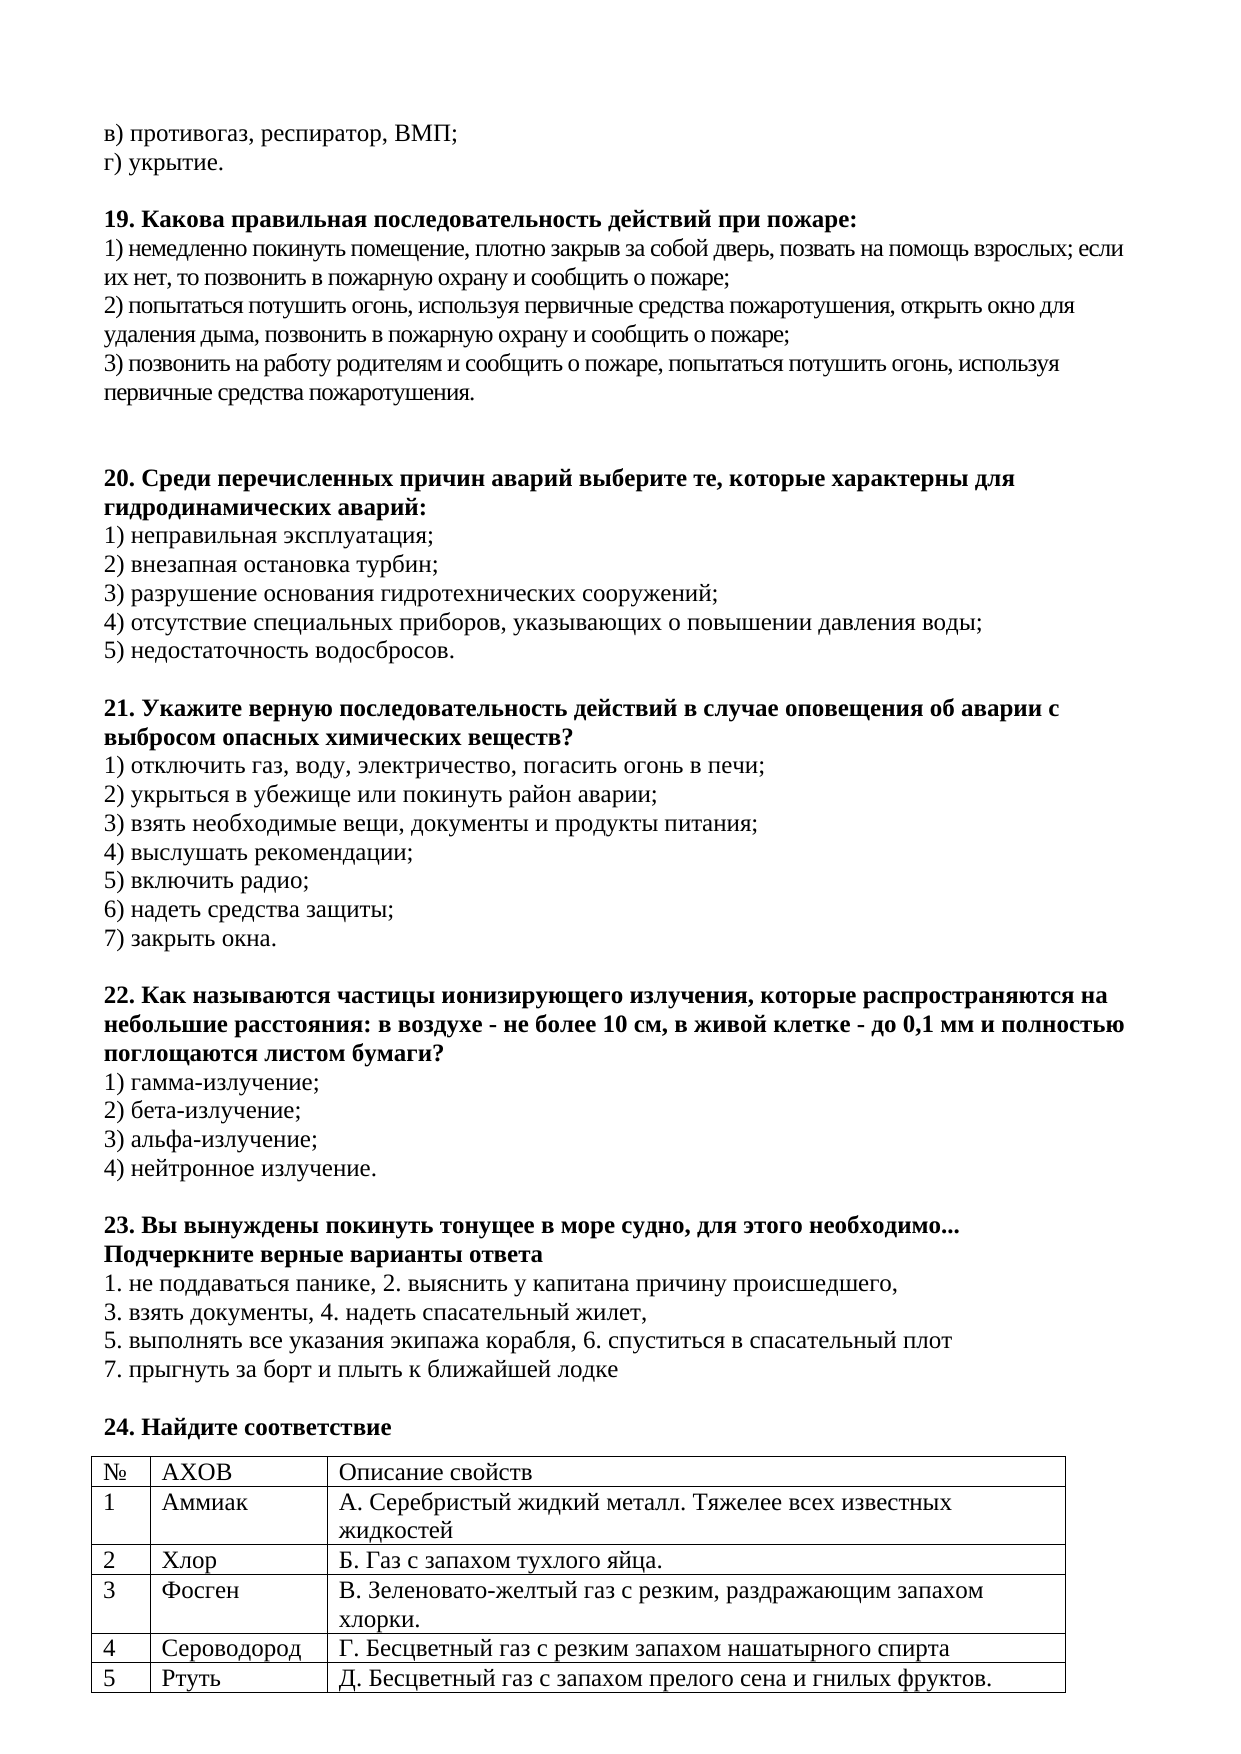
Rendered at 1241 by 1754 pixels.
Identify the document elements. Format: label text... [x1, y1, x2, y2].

table_header № [92, 1457, 150, 1486]
text 3) разрушение основания гидротехнических сооружений; [103, 578, 1152, 607]
text 3) позвонить на работу родителям и сообщить о пожаре, попытаться потушить огонь, используя первичные средства пожаротушения. [103, 348, 1152, 406]
text 5) включить радио; [103, 866, 1152, 894]
text 2) укрыться в убежище или покинуть район аварии; [103, 779, 1152, 808]
text 7. прыгнуть за борт и плыть к ближайшей лодке [103, 1354, 1152, 1383]
table_header АХОВ [151, 1457, 327, 1486]
text 2) внезапная остановка турбин; [103, 549, 1152, 578]
text 7) закрыть окна. [103, 923, 1152, 952]
text 23. Вы вынуждены покинуть тонущее в море судно, для этого необходимо... [103, 1211, 1152, 1239]
text 4) нейтронное излучение. [103, 1153, 1152, 1182]
text 2) бета-излучение; [103, 1096, 1152, 1124]
table_cell Хлор [151, 1545, 327, 1574]
text 1) отключить газ, воду, электричество, погасить огонь в печи; [103, 751, 1152, 779]
text 24. Найдите соответствие [103, 1412, 1152, 1441]
text Подчеркните верные варианты ответа [103, 1239, 1152, 1268]
text 1) гамма-излучение; [103, 1067, 1152, 1096]
text 4) выслушать рекомендации; [103, 837, 1152, 866]
text 1. не поддаваться панике, 2. выяснить у капитана причину происшедшего, [103, 1268, 1152, 1297]
text 22. Как называются частицы ионизирующего излучения, которые распространяются на небольшие расстояния: в воздухе - не более 10 см, в живой клетке - до 0,1 мм и полностью поглощаются листом бумаги? [103, 981, 1152, 1067]
table_cell Г. Бесцветный газ с резким запахом нашатырного спирта [328, 1634, 1065, 1662]
table_cell Фосген [151, 1575, 327, 1632]
text 20. Среди перечисленных причин аварий выберите те, которые характерны для гидродинамических аварий: [103, 463, 1152, 521]
text 21. Укажите верную последовательность действий в случае оповещения об аварии с выбросом опасных химических веществ? [103, 693, 1152, 751]
text 5. выполнять все указания экипажа корабля, 6. спуститься в спасательный плот [103, 1326, 1152, 1354]
table_cell Аммиак [151, 1487, 327, 1544]
table_header Описание свойств [328, 1457, 1065, 1486]
table_cell Ртуть [151, 1663, 327, 1692]
text 5) недостаточность водосбросов. [103, 636, 1152, 664]
table_cell 3 [92, 1575, 150, 1632]
text 6) надеть средства защиты; [103, 894, 1152, 923]
text 3. взять документы, 4. надеть спасательный жилет, [103, 1297, 1152, 1326]
table_cell Сероводород [151, 1634, 327, 1662]
table_cell 5 [92, 1663, 150, 1692]
text 1) немедленно покинуть помещение, плотно закрыв за собой дверь, позвать на помощь взрослых; если их нет, то позвонить в пожарную охрану и сообщить о пожаре; [103, 233, 1152, 291]
table_cell А. Серебристый жидкий металл. Тяжелее всех известных жидкостей [328, 1487, 1065, 1544]
text 19. Какова правильная последовательность действий при пожаре: [103, 204, 1152, 233]
table_cell Д. Бесцветный газ с запахом прелого сена и гнилых фруктов. [328, 1663, 1065, 1692]
text г) укрытие. [103, 147, 1152, 176]
table_cell Б. Газ с запахом тухлого яйца. [328, 1545, 1065, 1574]
text 2) попытаться потушить огонь, используя первичные средства пожаротушения, открыть окно для удаления дыма, позвонить в пожарную охрану и сообщить о пожаре; [103, 291, 1152, 348]
table_cell 1 [92, 1487, 150, 1544]
table_cell 2 [92, 1545, 150, 1574]
text в) противогаз, респиратор, ВМП; [103, 118, 1152, 147]
text 4) отсутствие специальных приборов, указывающих о повышении давления воды; [103, 607, 1152, 636]
table_cell В. Зеленовато-желтый газ с резким, раздражающим запахом хлорки. [328, 1575, 1065, 1632]
text 3) взять необходимые вещи, документы и продукты питания; [103, 808, 1152, 837]
table_cell 4 [92, 1634, 150, 1662]
text 1) неправильная эксплуатация; [103, 521, 1152, 549]
text 3) альфа-излучение; [103, 1124, 1152, 1153]
